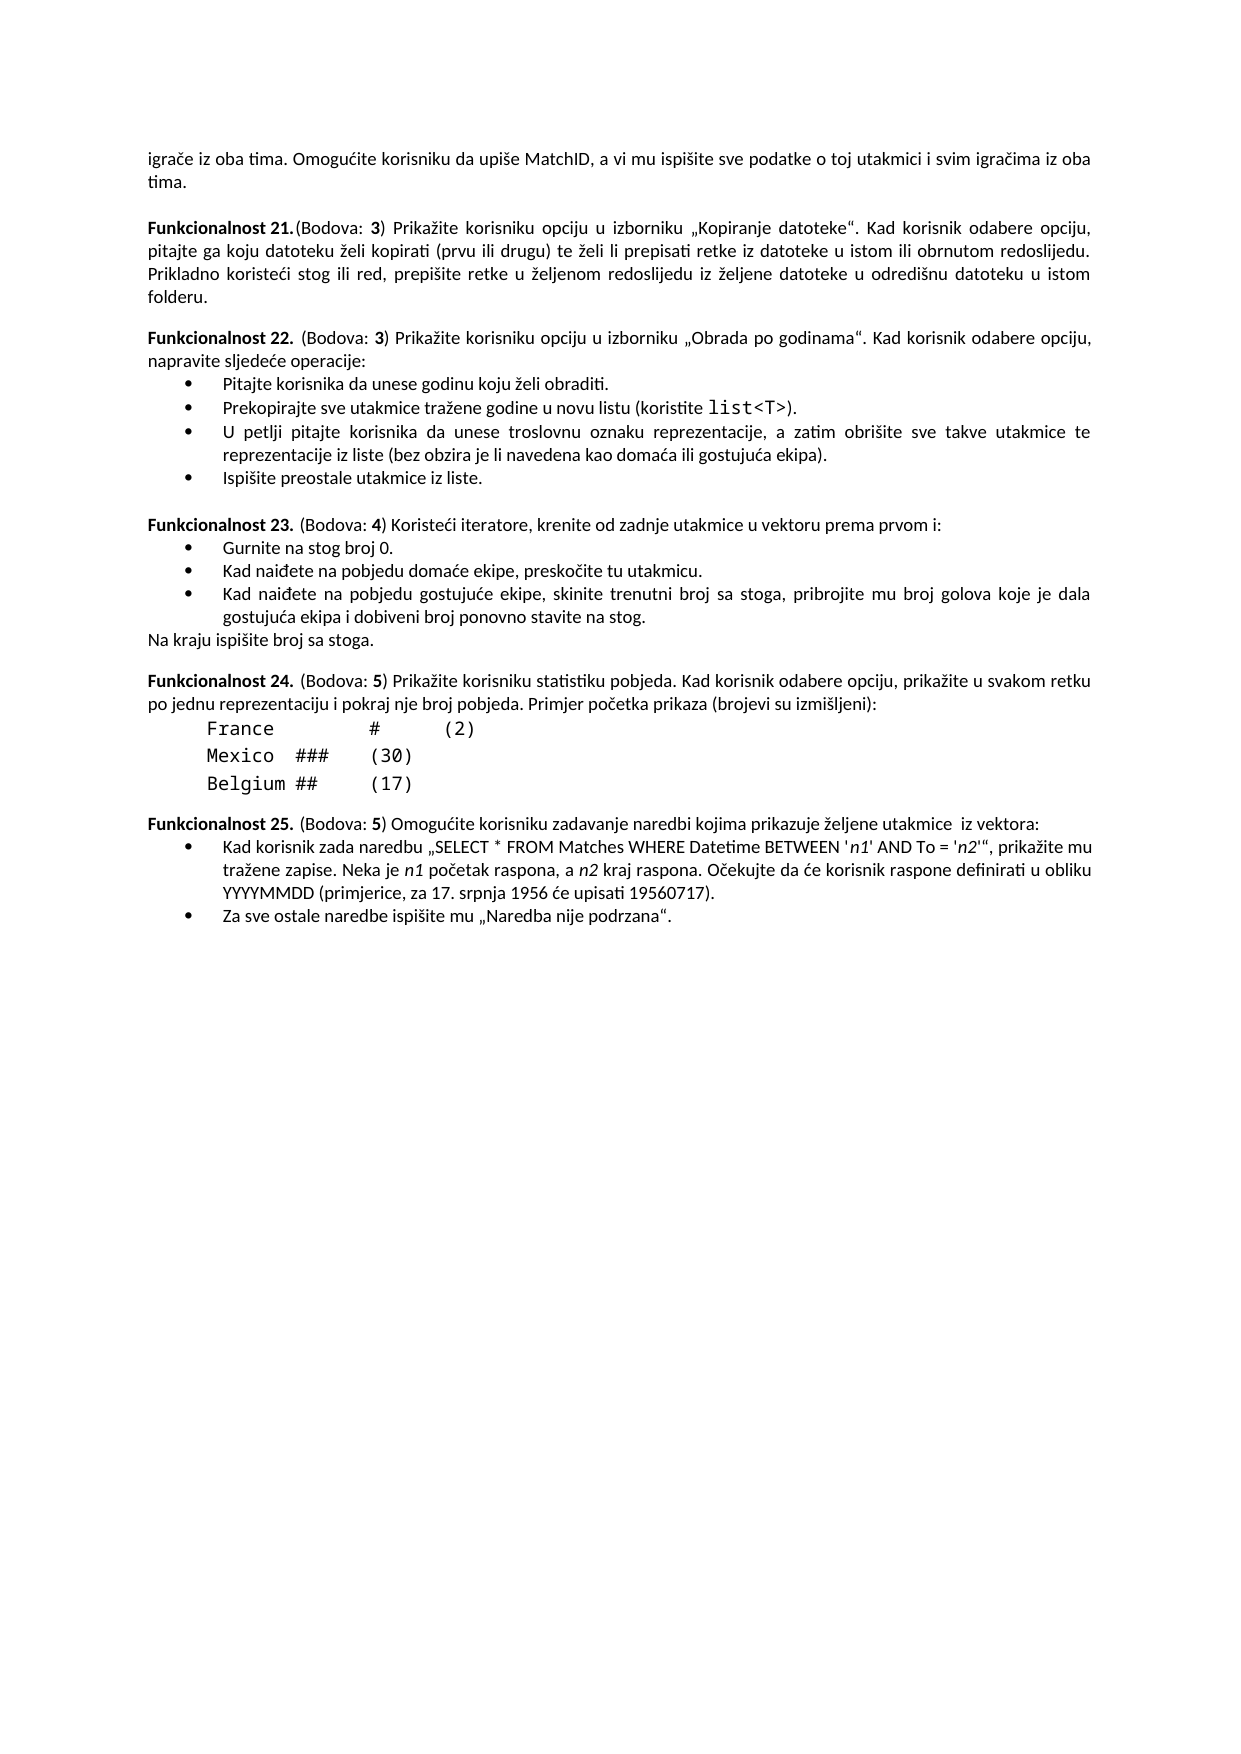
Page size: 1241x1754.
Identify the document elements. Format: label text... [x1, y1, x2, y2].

list (Bodova: 3) Prikažite korisniku opciju u izborniku „Kopiranje datoteke“. Kad korisnik odabere opciju, pitajte ga koju datoteku želi kopirati (prvu ili drugu) te želi li prepisati retke iz datoteke u istom ili obrnutom redoslijedu. Prikladno koristeći stog ili red, prepišite retke u željenom redoslijedu iz željene datoteke u odredišnu datoteku u istom folderu. [148, 216, 1093, 308]
list Gurnite na stog broj 0. [185, 536, 1093, 559]
text Mexico ### (30) [207, 743, 1093, 768]
list Kad naiđete na pobjedu domaće ekipe, preskočite tu utakmicu. [185, 559, 1093, 582]
list Ispišite preostale utakmice iz liste. [185, 466, 1093, 489]
text France # (2) [207, 715, 1093, 741]
list U petlji pitajte korisnika da unese troslovnu oznaku reprezentacije, a zatim obrišite sve takve utakmice te reprezentacije iz liste (bez obzira je li navedena kao domaća ili gostujuća ekipa). [185, 420, 1093, 466]
list Kad korisnik zada naredbu „SELECT * FROM Matches WHERE Datetime BETWEEN 'n1' AND To = 'n2'“, prikažite mu tražene zapise. Neka je n1 početak raspona, a n2 kraj raspona. Očekujte da će korisnik raspone definirati u obliku YYYYMMDD (primjerice, za 17. srpnja 1956 će upisati 19560717). [185, 835, 1093, 904]
text Na kraju ispišite broj sa stoga. [148, 628, 1093, 651]
list Pitajte korisnika da unese godinu koju želi obraditi. [185, 372, 1093, 394]
list (Bodova: 5) Omogućite korisniku zadavanje naredbi kojima prikazuje željene utakmice iz vektora: [148, 812, 1093, 835]
list (Bodova: 5) Prikažite korisniku statistiku pobjeda. Kad korisnik odabere opciju, prikažite u svakom retku po jednu reprezentaciju i pokraj nje broj pobjeda. Primjer početka prikaza (brojevi su izmišljeni): [148, 669, 1093, 715]
list Za sve ostale naredbe ispišite mu „Naredba nije podrzana“. [185, 904, 1093, 927]
list Kad naiđete na pobjedu gostujuće ekipe, skinite trenutni broj sa stoga, pribrojite mu broj golova koje je dala gostujuća ekipa i dobiveni broj ponovno stavite na stog. [185, 582, 1093, 628]
list (Bodova: 4) Koristeći iteratore, krenite od zadnje utakmice u vektoru prema prvom i: [148, 513, 1093, 536]
text Belgium ## (17) [207, 770, 1093, 796]
list (Bodova: 3) Prikažite korisniku opciju u izborniku „Obrada po godinama“. Kad korisnik odabere opciju, napravite sljedeće operacije: [148, 326, 1093, 372]
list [148, 148, 1093, 193]
list Prekopirajte sve utakmice tražene godine u novu listu (koristite list<T>). [185, 394, 1093, 420]
